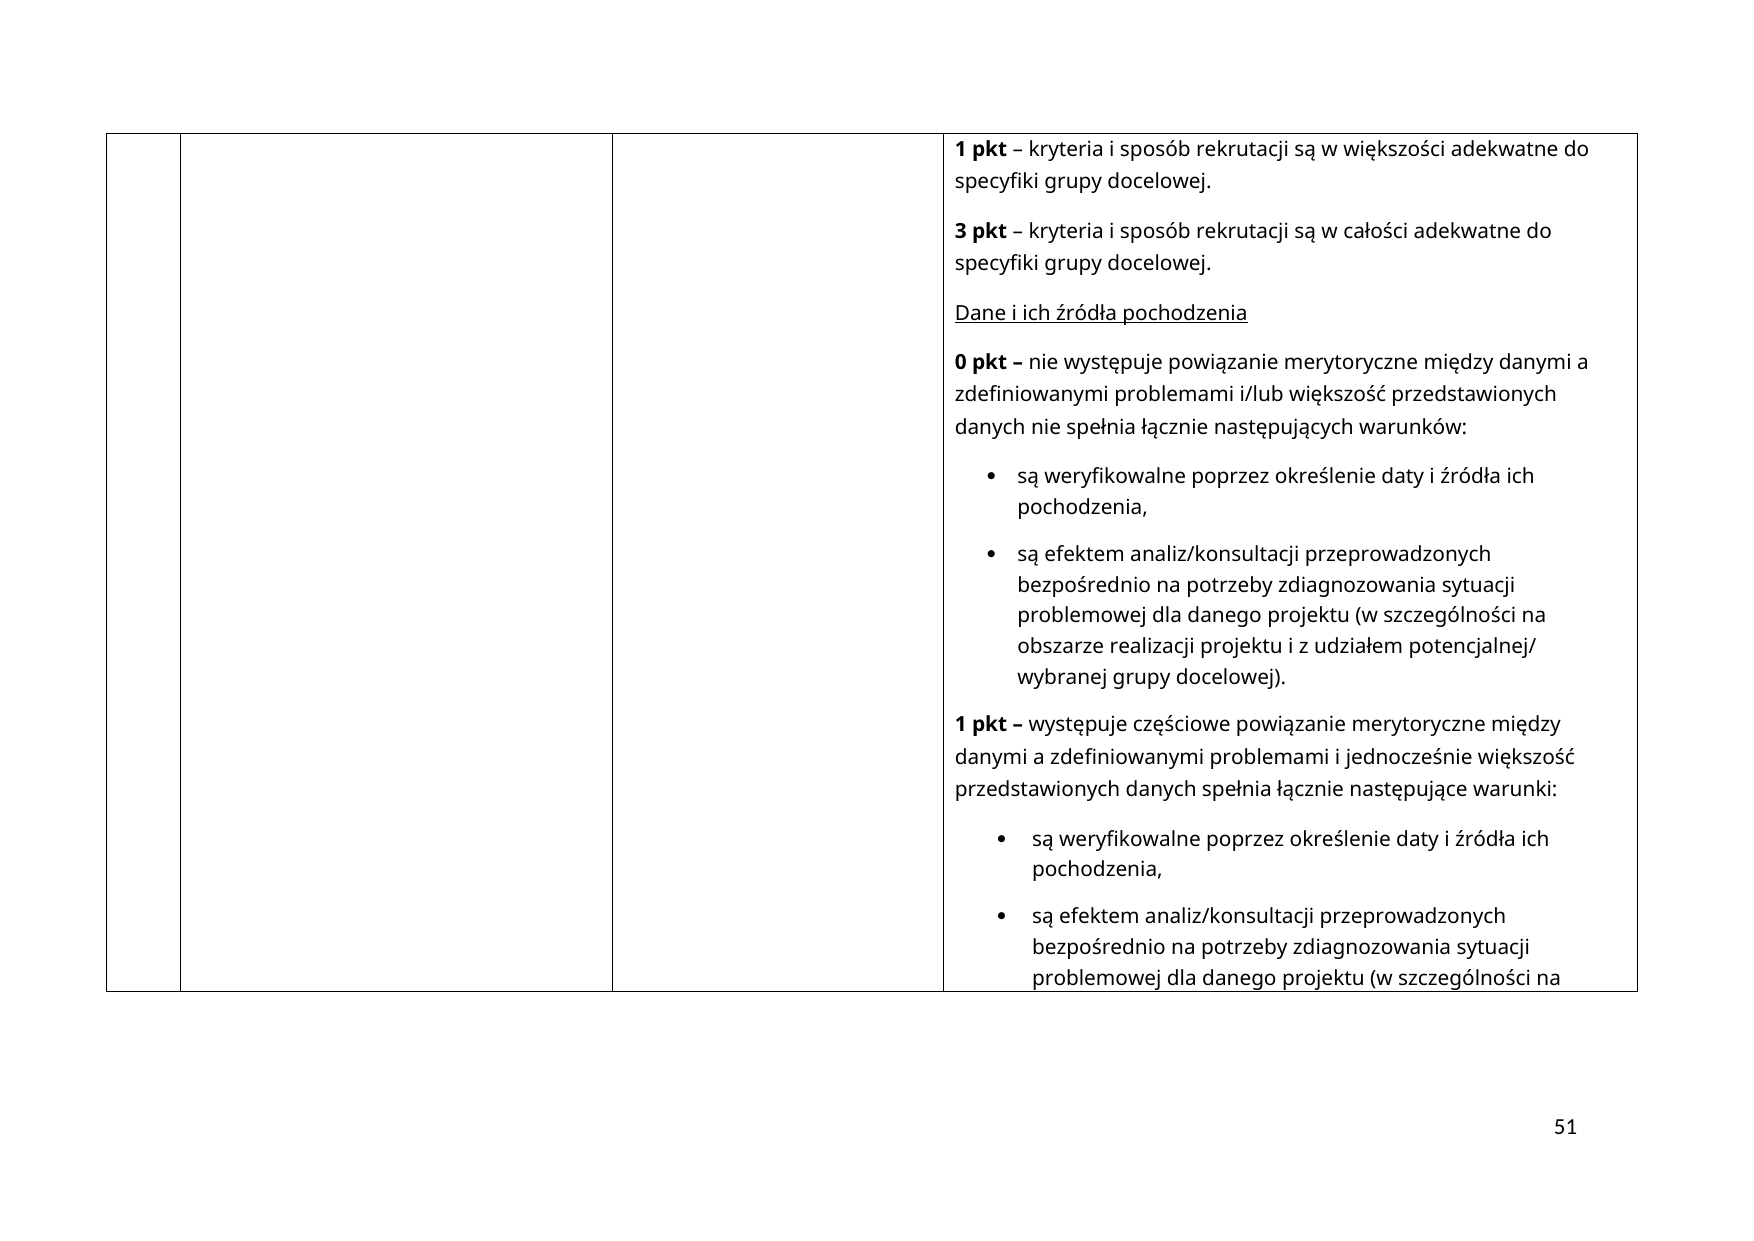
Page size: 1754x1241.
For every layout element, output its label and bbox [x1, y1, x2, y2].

table_cell [944, 134, 1637, 991]
table_cell [181, 134, 612, 991]
table_cell [613, 134, 943, 991]
table_cell [107, 134, 180, 991]
